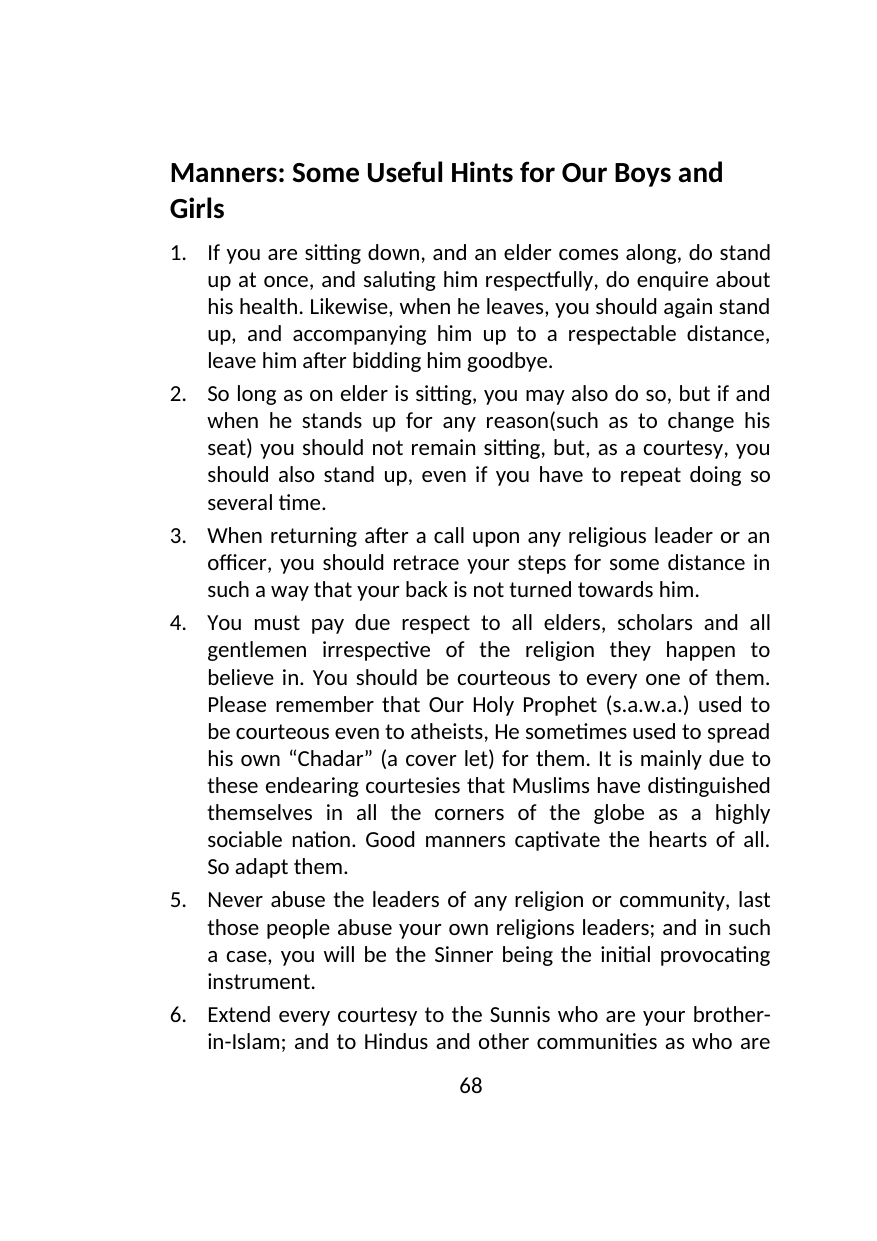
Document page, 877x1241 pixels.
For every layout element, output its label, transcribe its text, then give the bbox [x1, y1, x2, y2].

text 3. When returning after a call upon any religious leader or an officer, you should retrace your steps for some distance in such a way that your back is not turned towards him. [169, 522, 772, 603]
subtitle Manners: Some Useful Hints for Our Boys and Girls [169, 154, 772, 226]
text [169, 1001, 772, 1055]
text 5. Never abuse the leaders of any religion or community, last those people abuse your own religions leaders; and in such a case, you will be the Sinner being the initial provocating instrument. [169, 886, 772, 994]
text 2. So long as on elder is sitting, you may also do so, but if and when he stands up for any reason(such as to change his seat) you should not remain sitting, but, as a courtesy, you should also stand up, even if you have to repeat doing so several time. [169, 380, 772, 515]
text 1. If you are sitting down, and an elder comes along, do stand up at once, and saluting him respectfully, do enquire about his health. Likewise, when he leaves, you should again stand up, and accompanying him up to a respectable distance, leave him after bidding him goodbye. [169, 238, 772, 374]
text 4. You must pay due respect to all elders, scholars and all gentlemen irrespective of the religion they happen to believe in. You should be courteous to every one of them. Please remember that Our Holy Prophet (s.a.w.a.) used to be courteous even to atheists, He sometimes used to spread his own “Chadar” (a cover let) for them. It is mainly due to these endearing courtesies that Muslims have distinguished themselves in all the corners of the globe as a highly sociable nation. Good manners captivate the hearts of all. So adapt them. [169, 609, 772, 880]
